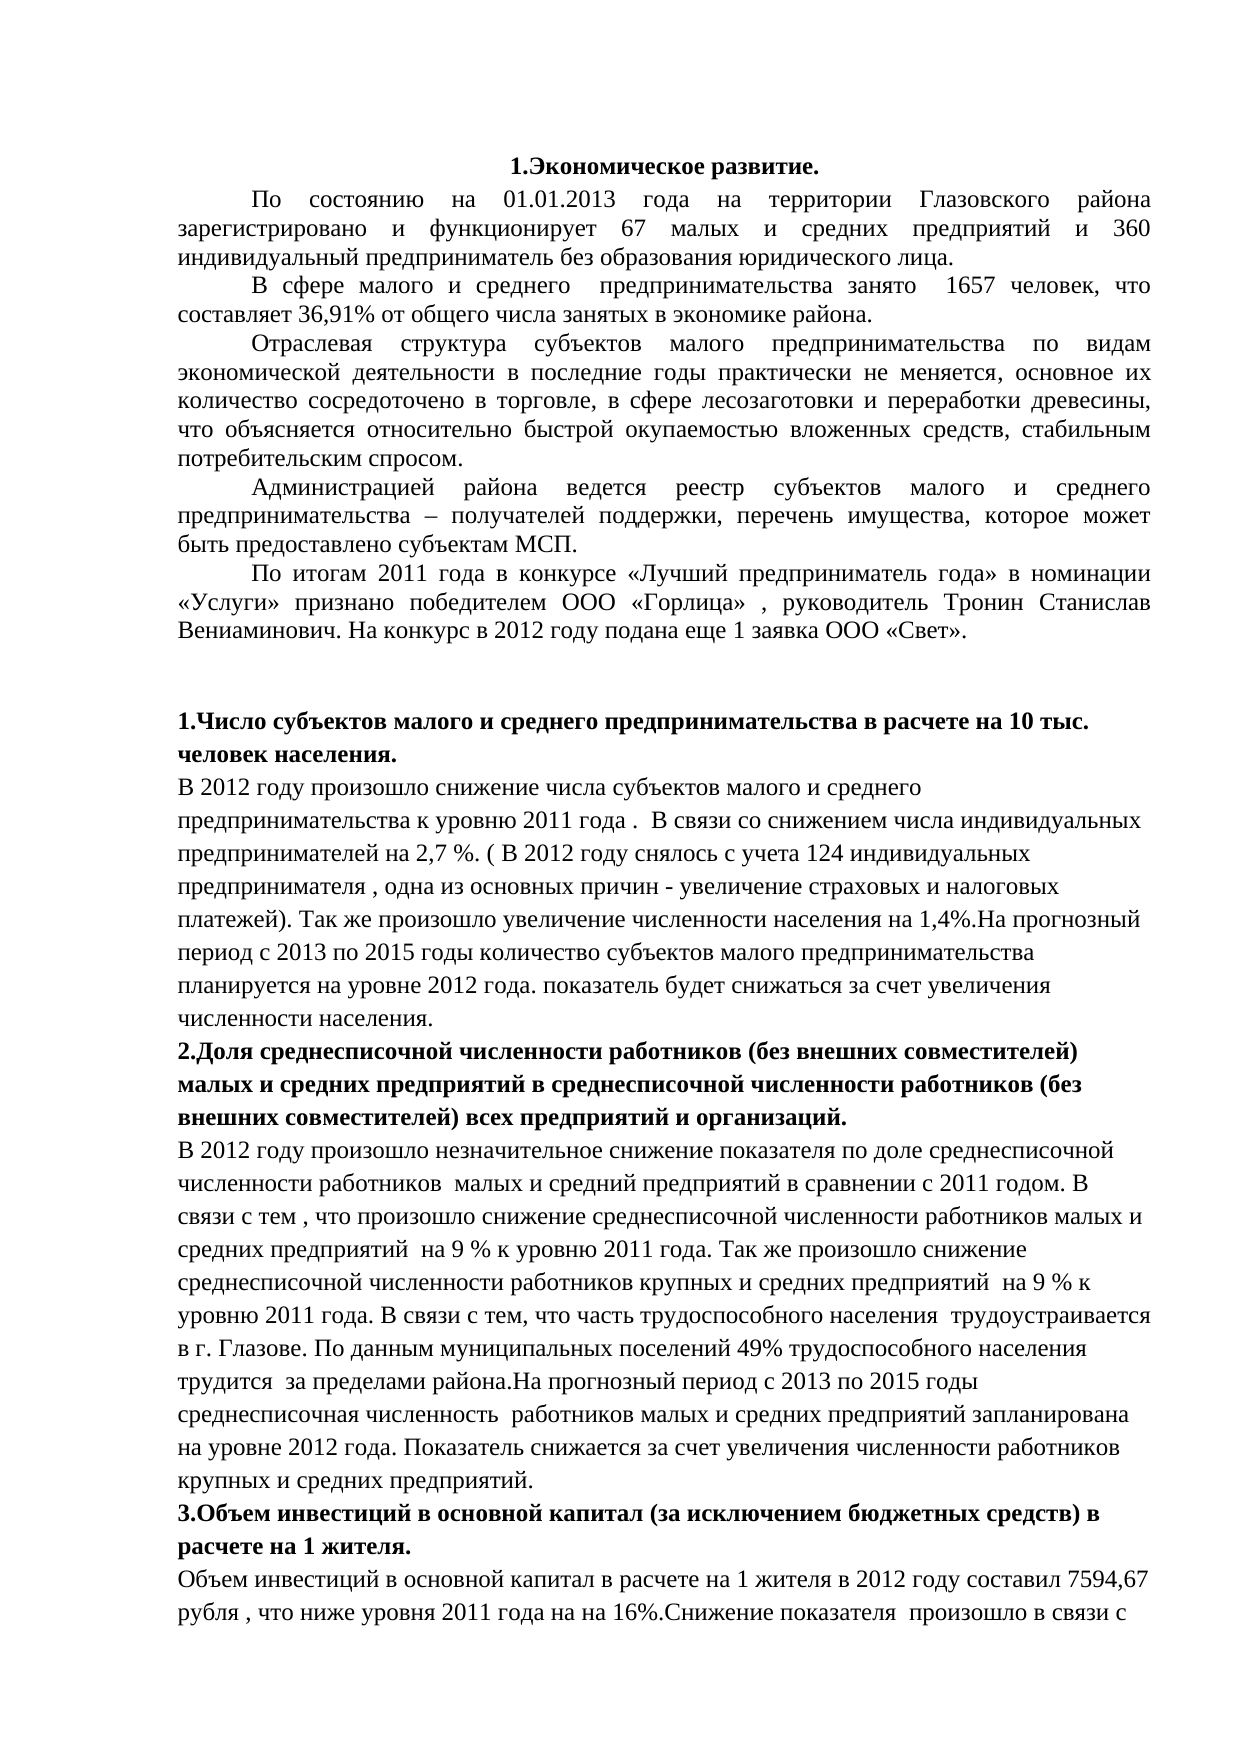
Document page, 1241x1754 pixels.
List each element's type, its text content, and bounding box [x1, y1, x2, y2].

text Отраслевая структура субъектов малого предпринимательства по видам экономической деятельности в последние годы практически не меняется, основное их количество сосредоточено в торговле, в сфере лесозаготовки и переработки древесины, что объясняется относительно быстрой окупаемостью вложенных средств, стабильным потребительским спросом. [177, 328, 1152, 472]
text По итогам 2011 года в конкурсе «Лучший предприниматель года» в номинации «Услуги» признано победителем ООО «Горлица» , руководитель Тронин Станислав Вениаминович. На конкурс в 2012 году подана еще 1 заявка ООО «Свет». [177, 558, 1152, 644]
text В 2012 году произошло незначительное снижение показателя по доле среднесписочной численности работников малых и средний предприятий в сравнении с 2011 годом. В связи с тем , что произошло снижение среднесписочной численности работников малых и средних предприятий на 9 % к уровню 2011 года. Так же произошло снижение среднесписочной численности работников крупных и средних предприятий на 9 % к уровню 2011 года. В связи с тем, что часть трудоспособного населения трудоустраивается в г. Глазове. По данным муниципальных поселений 49% трудоспособного населения трудится за пределами района.На прогнозный период с 2013 по 2015 годы среднесписочная численность работников малых и средних предприятий запланирована на уровне 2012 года. Показатель снижается за счет увеличения численности работников крупных и средних предприятий. [177, 1135, 1152, 1494]
text По состоянию на 01.01.2013 года на территории Глазовского района зарегистрировано и функционирует 67 малых и средних предприятий и 360 индивидуальный предприниматель без образования юридического лица. [177, 184, 1152, 270]
text 3.Объем инвестиций в основной капитал (за исключением бюджетных средств) в расчете на 1 жителя. [177, 1498, 1152, 1560]
text 1.Число субъектов малого и среднего предпринимательства в расчете на 10 тыс. человек населения. [177, 706, 1152, 768]
text 2.Доля среднесписочной численности работников (без внешних совместителей) малых и средних предприятий в среднесписочной численности работников (без внешних совместителей) всех предприятий и организаций. [177, 1036, 1152, 1131]
text В сфере малого и среднего предпринимательства занято 1657 человек, что составляет 36,91% от общего числа занятых в экономике района. [177, 270, 1152, 328]
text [177, 1564, 1152, 1626]
text 1.Экономическое развитие. [177, 151, 1152, 180]
text Администрацией района ведется реестр субъектов малого и среднего предпринимательства – получателей поддержки, перечень имущества, которое может быть предоставлено субъектам МСП. [177, 472, 1152, 558]
text В 2012 году произошло снижение числа субъектов малого и среднего предпринимательства к уровню 2011 года . В связи со снижением числа индивидуальных предпринимателей на 2,7 %. ( В 2012 году снялось с учета 124 индивидуальных предпринимателя , одна из основных причин - увеличение страховых и налоговых платежей). Так же произошло увеличение численности населения на 1,4%.На прогнозный период с 2013 по 2015 годы количество субъектов малого предпринимательства планируется на уровне 2012 года. показатель будет снижаться за счет увеличения численности населения. [177, 772, 1152, 1032]
